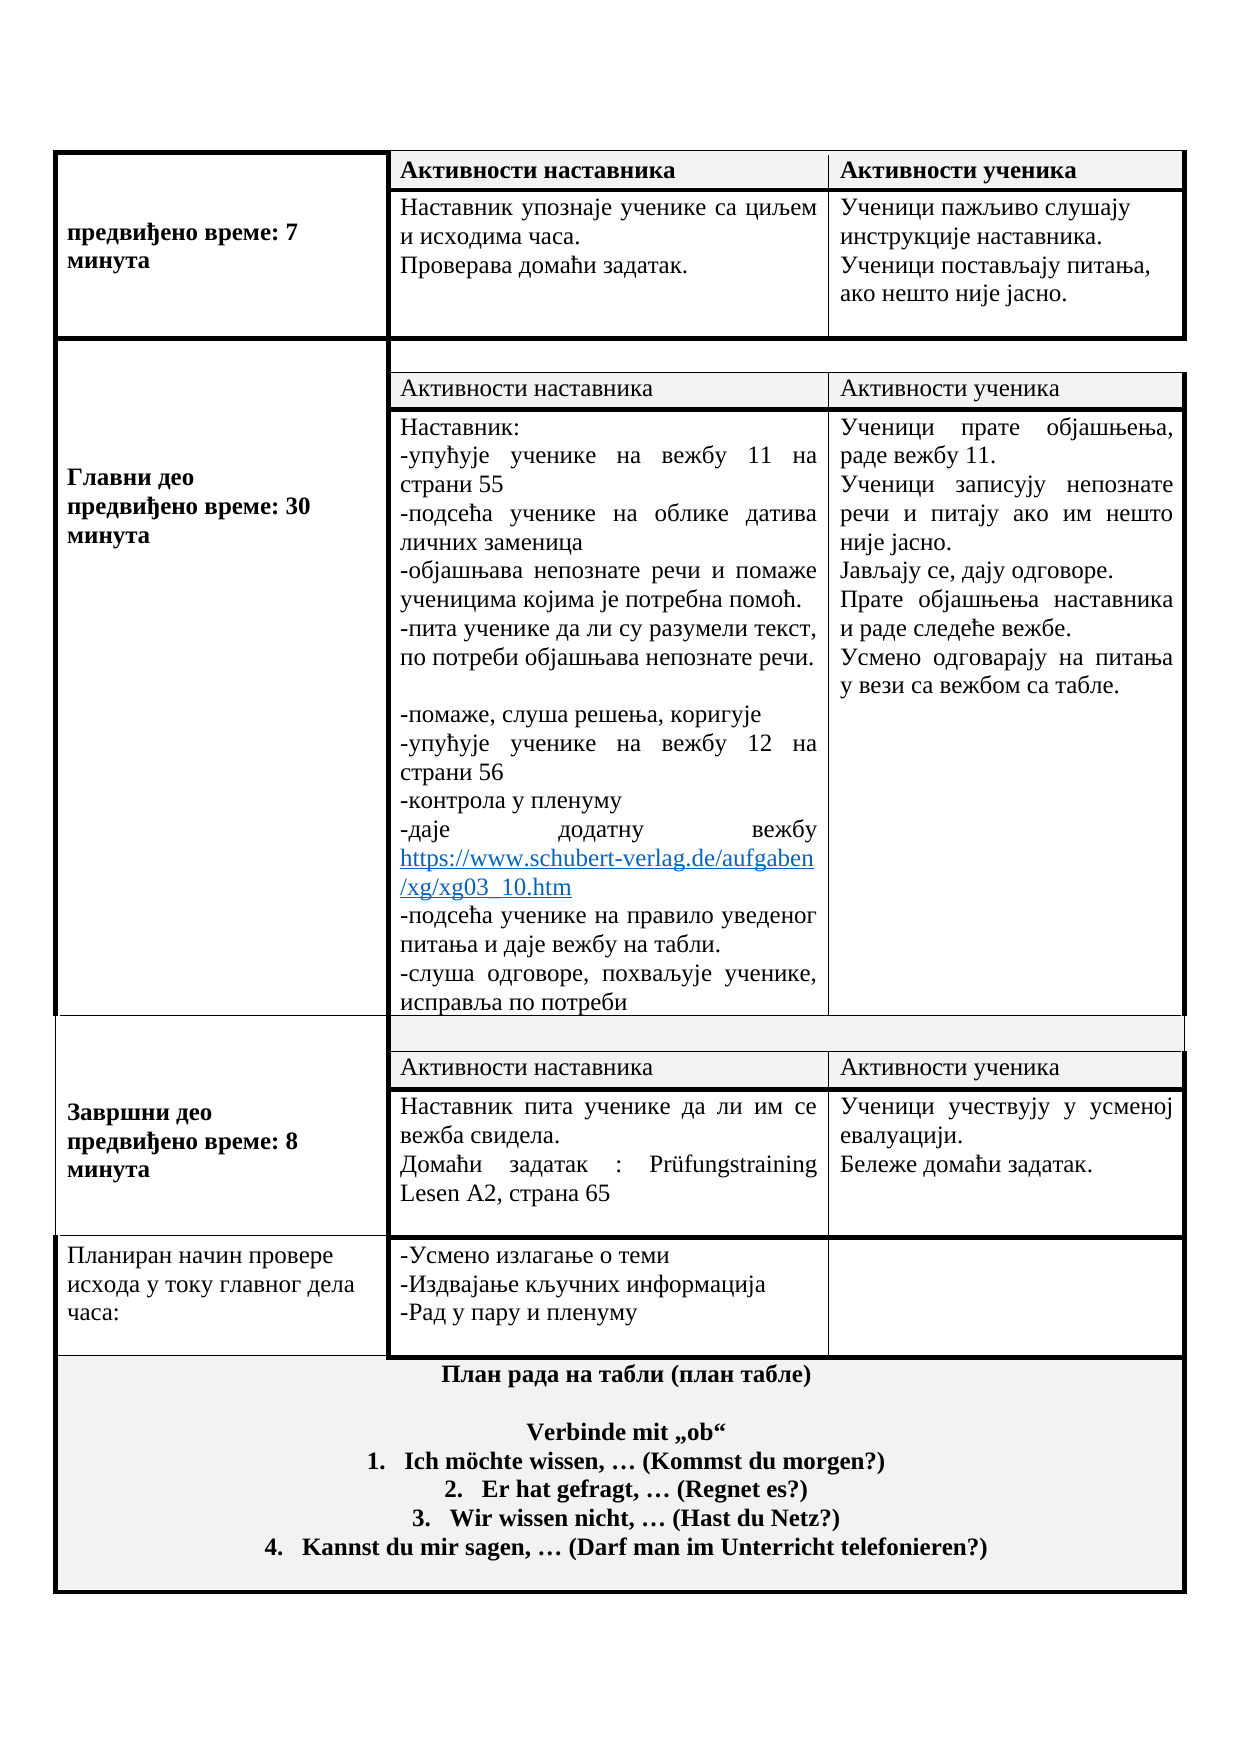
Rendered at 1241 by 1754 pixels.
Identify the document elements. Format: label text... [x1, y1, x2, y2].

table_cell Ученици учествују у усменој евалуацији. Бележе домаћи задатак. [829, 1092, 1182, 1235]
table_cell Ученици пажљиво слушају инструкције наставника. Ученици постављају питања, ако нешто није јасно. [829, 192, 1182, 336]
table_cell Наставник пита ученике да ли им се вежба свидела. Домаћи задатак : Prüfungstraining Lesen A2, страна 65 [391, 1092, 828, 1235]
table_cell Активности наставника [391, 151, 828, 187]
table_cell [391, 1015, 1184, 1051]
table_cell Наставник упознаје ученике са циљем и исходима часа. Проверава домаћи задатак. [391, 192, 828, 336]
table_cell -Усмено излагање о теми -Издвајање кључних информација -Рад у пару и пленуму [391, 1240, 828, 1355]
table_cell Активности наставника [391, 1052, 828, 1087]
table_cell План рада на табли (план табле) Verbinde mit „ob“ Ich möchte wissen, … (Kommst du morgen?) Er hat gefragt, … (Regnet es?) Wir wissen nicht, … (Hast du Netz?) Kannst du mir sagen, … (Darf man im Unterricht telefonieren?) [58, 1356, 1182, 1589]
table_cell Завршни део предвиђено време: 8 минута [56, 1015, 386, 1235]
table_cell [58, 155, 386, 336]
table_cell Активности ученика [829, 1051, 1182, 1087]
table_cell Наставник: -упућује ученике на вежбу 11 на страни 55 -подсећа ученике на облике датива личних заменица -објашњава непознате речи и помаже ученицима којима је потребна помоћ. -пита ученике да ли су разумели текст, по потреби објашњава непознате речи. -помаже, слуша решења, коригује -упућује ученике на вежбу 12 на страни 56 -контрола у пленуму -даје додатну вежбу https://www.schubert-verlag.de/aufgaben/xg/xg03_10.htm -подсећа ученике на правило уведеног питања и даје вежбу на табли. -слуша одговоре, похваљује ученике, исправља по потреби [391, 412, 828, 1015]
table_cell Активности ученика [829, 373, 1182, 407]
table_cell Активности наставника [391, 373, 828, 407]
table_cell Активности ученика [829, 151, 1182, 187]
table_cell Главни део предвиђено време: 30 минута [58, 341, 386, 1015]
table_cell Планиран начин провере исхода у току главног дела часа: [58, 1235, 386, 1355]
table_cell Ученици прате објашњења, раде вежбу 11. Ученици записују непознате речи и питају ако им нешто није јасно. Јављају се, дају одговоре. Прате објашњења наставника и раде следеће вежбе. Усмено одговарају на питања у вези са вежбом са табле. [829, 412, 1182, 1015]
table_cell [829, 1240, 1182, 1355]
